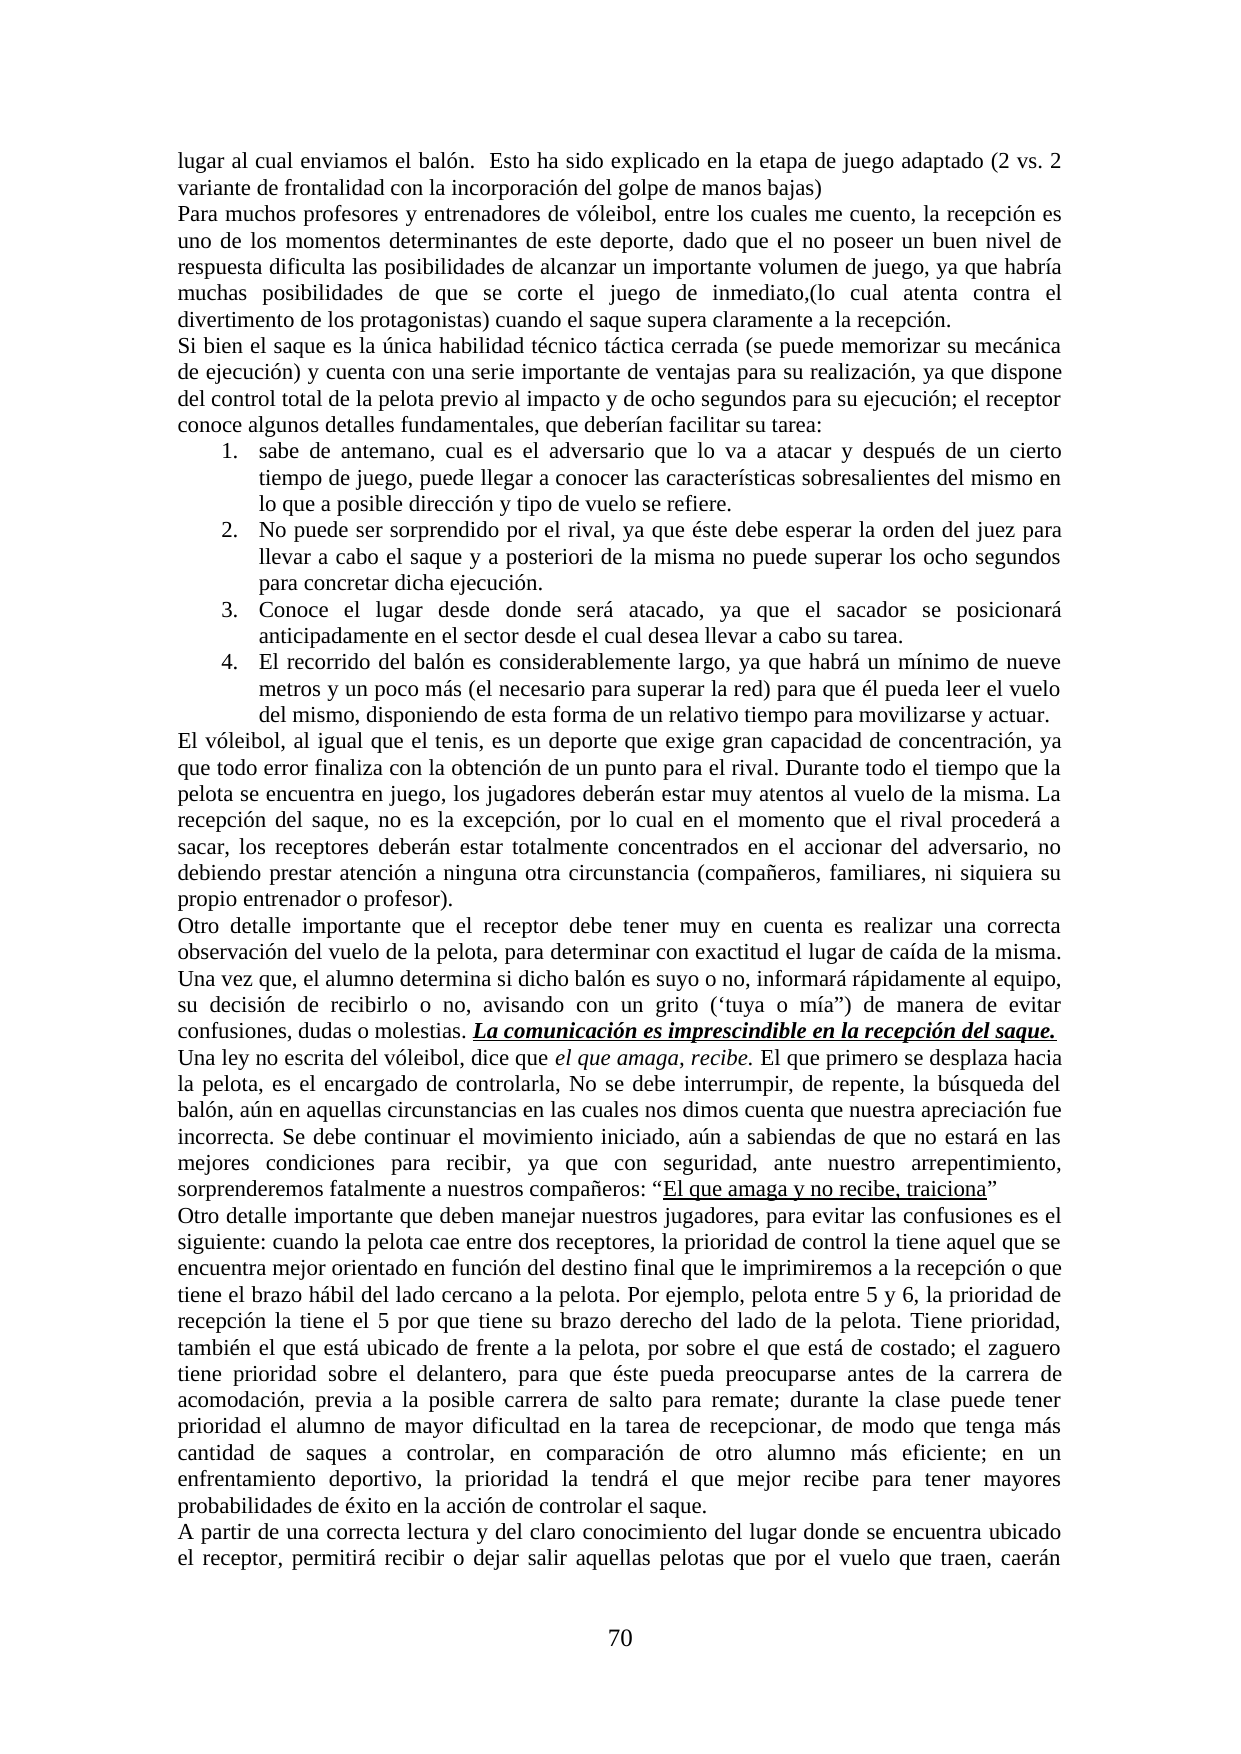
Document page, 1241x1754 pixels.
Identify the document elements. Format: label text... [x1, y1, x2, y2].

list El recorrido del balón es considerablemente largo, ya que habrá un mínimo de nueve metros y un poco más (el necesario para superar la red) para que él pueda leer el vuelo del mismo, disponiendo de esta forma de un relativo tiempo para movilizarse y actuar. [221, 648, 1063, 727]
text Una ley no escrita del vóleibol, dice que el que amaga, recibe. El que primero se desplaza hacia la pelota, es el encargado de controlarla, No se debe interrumpir, de repente, la búsqueda del balón, aún en aquellas circunstancias en las cuales nos dimos cuenta que nuestra apreciación fue incorrecta. Se debe continuar el movimiento iniciado, aún a sabiendas de que no estará en las mejores condiciones para recibir, ya que con seguridad, ante nuestro arrepentimiento, sorprenderemos fatalmente a nuestros compañeros: “El que amaga y no recibe, traiciona” [177, 1044, 1063, 1202]
list sabe de antemano, cual es el adversario que lo va a atacar y después de un cierto tiempo de juego, puede llegar a conocer las características sobresalientes del mismo en lo que a posible dirección y tipo de vuelo se refiere. [221, 437, 1063, 517]
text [177, 1518, 1063, 1571]
list No puede ser sorprendido por el rival, ya que éste debe esperar la orden del juez para llevar a cabo el saque y a posteriori de la misma no puede superar los ocho segundos para concretar dicha ejecución. [221, 517, 1063, 596]
text Si bien el saque es la única habilidad técnico táctica cerrada (se puede memorizar su mecánica de ejecución) y cuenta con una serie importante de ventajas para su realización, ya que dispone del control total de la pelota previo al impacto y de ocho segundos para su ejecución; el receptor conoce algunos detalles fundamentales, que deberían facilitar su tarea: [177, 332, 1063, 437]
text Otro detalle importante que deben manejar nuestros jugadores, para evitar las confusiones es el siguiente: cuando la pelota cae entre dos receptores, la prioridad de control la tiene aquel que se encuentra mejor orientado en función del destino final que le imprimiremos a la recepción o que tiene el brazo hábil del lado cercano a la pelota. Por ejemplo, pelota entre 5 y 6, la prioridad de recepción la tiene el 5 por que tiene su brazo derecho del lado de la pelota. Tiene prioridad, también el que está ubicado de frente a la pelota, por sobre el que está de costado; el zaguero tiene prioridad sobre el delantero, para que éste pueda preocuparse antes de la carrera de acomodación, previa a la posible carrera de salto para remate; durante la clase puede tener prioridad el alumno de mayor dificultad en la tarea de recepcionar, de modo que tenga más cantidad de saques a controlar, en comparación de otro alumno más eficiente; en un enfrentamiento deportivo, la prioridad la tendrá el que mejor recibe para tener mayores probabilidades de éxito en la acción de controlar el saque. [177, 1202, 1063, 1518]
text Otro detalle importante que el receptor debe tener muy en cuenta es realizar una correcta observación del vuelo de la pelota, para determinar con exactitud el lugar de caída de la misma. Una vez que, el alumno determina si dicho balón es suyo o no, informará rápidamente al equipo, su decisión de recibirlo o no, avisando con un grito (‘tuya o mía”) de manera de evitar confusiones, dudas o molestias. La comunicación es imprescindible en la recepción del saque. [177, 912, 1063, 1044]
list Conoce el lugar desde donde será atacado, ya que el sacador se posicionará anticipadamente en el sector desde el cual desea llevar a cabo su tarea. [221, 596, 1063, 648]
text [177, 148, 1063, 200]
text El vóleibol, al igual que el tenis, es un deporte que exige gran capacidad de concentración, ya que todo error finaliza con la obtención de un punto para el rival. Durante todo el tiempo que la pelota se encuentra en juego, los jugadores deberán estar muy atentos al vuelo de la misma. La recepción del saque, no es la excepción, por lo cual en el momento que el rival procederá a sacar, los receptores deberán estar totalmente concentrados en el accionar del adversario, no debiendo prestar atención a ninguna otra circunstancia (compañeros, familiares, ni siquiera su propio entrenador o profesor). [177, 727, 1063, 912]
text Para muchos profesores y entrenadores de vóleibol, entre los cuales me cuento, la recepción es uno de los momentos determinantes de este deporte, dado que el no poseer un buen nivel de respuesta dificulta las posibilidades de alcanzar un importante volumen de juego, ya que habría muchas posibilidades de que se corte el juego de inmediato,(lo cual atenta contra el divertimento de los protagonistas) cuando el saque supera claramente a la recepción. [177, 200, 1063, 332]
